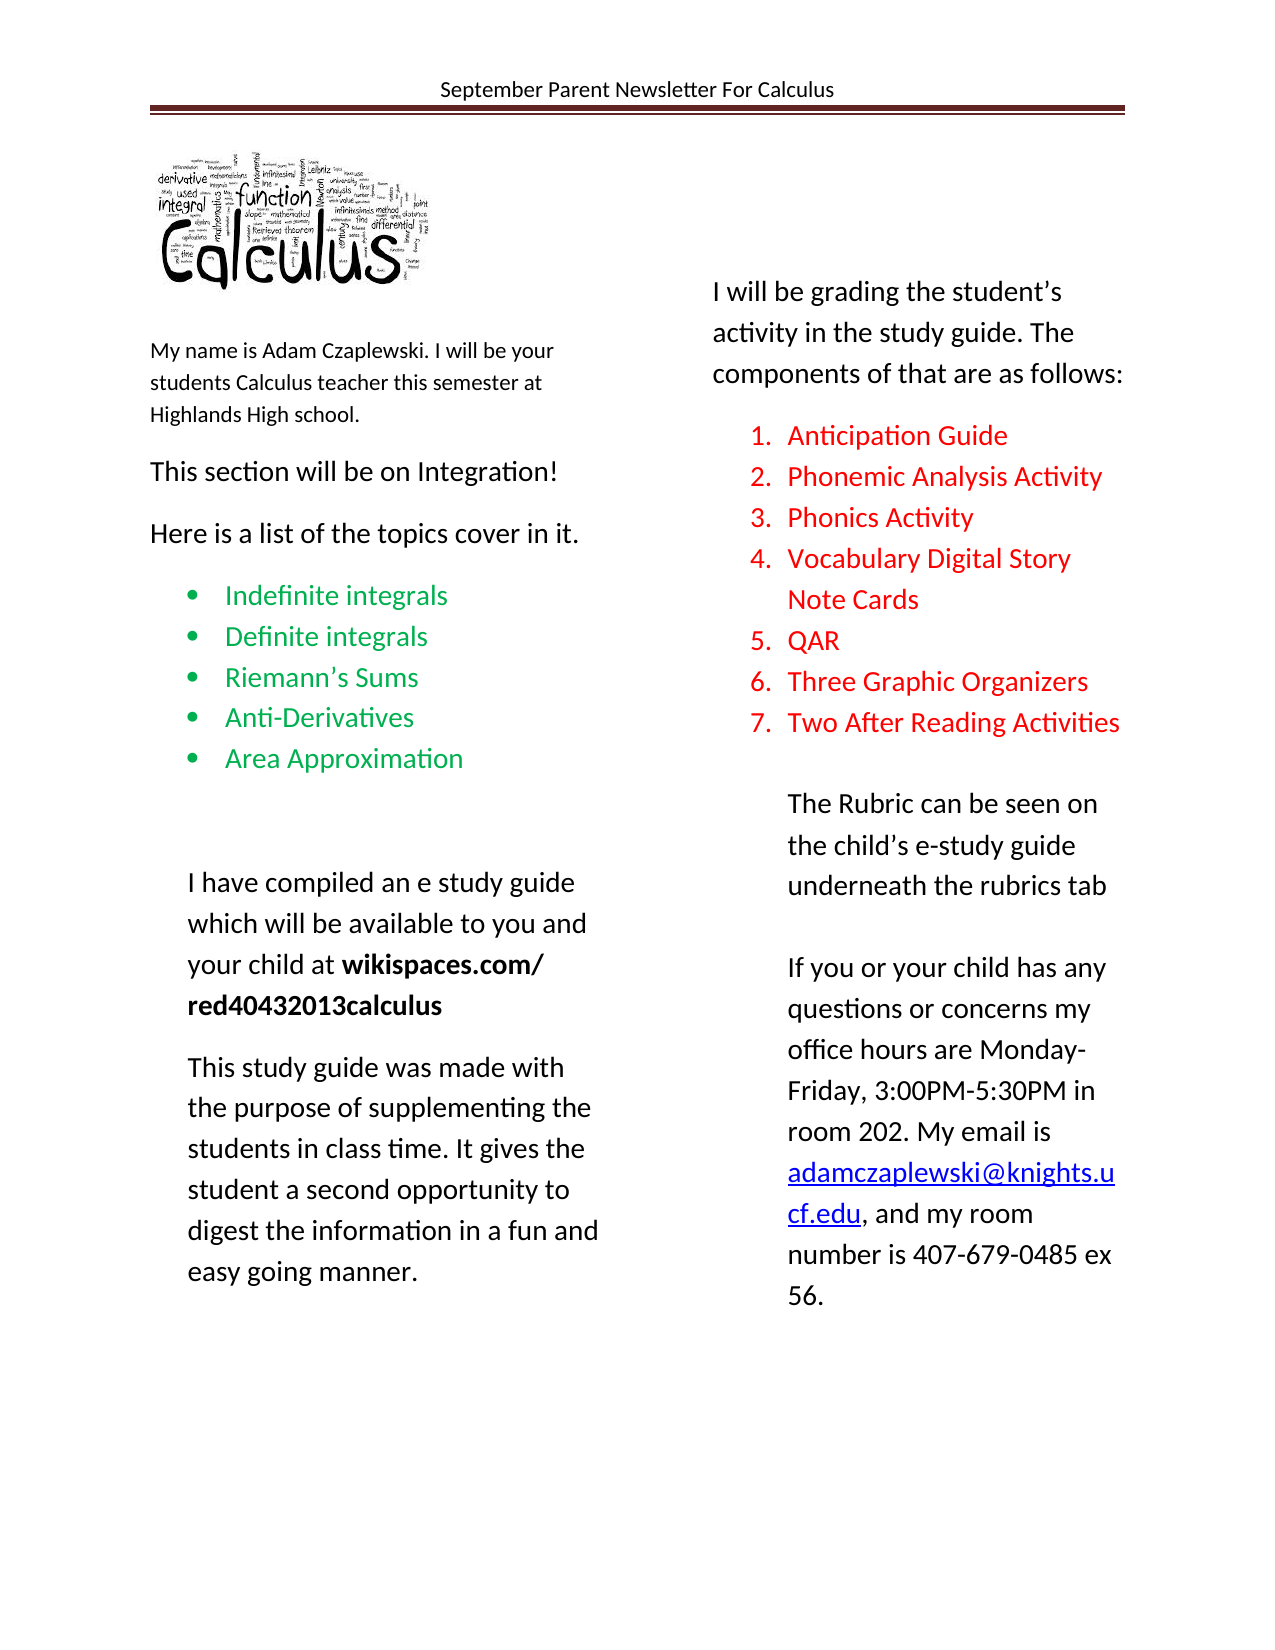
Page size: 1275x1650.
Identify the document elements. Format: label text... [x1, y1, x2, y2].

picture [155, 150, 431, 311]
list Riemann’s Sums [187, 659, 600, 694]
list The Rubric can be seen on the child’s e-study guide underneath the rubrics tab [787, 786, 1125, 903]
list Two After Reading Activities [750, 704, 1125, 739]
list Vocabulary Digital Story Note Cards [750, 540, 1125, 617]
list Area Approximation [187, 741, 600, 776]
text This study guide was made with the purpose of supplementing the students in class time. It gives the student a second opportunity to digest the information in a fun and easy going manner. [187, 1049, 600, 1289]
list Anti-Derivatives [187, 699, 600, 735]
list Phonics Activity [750, 499, 1125, 535]
list Phonemic Analysis Activity [750, 458, 1125, 494]
text My name is Adam Czaplewski. I will be your students Calculus teacher this semester at Highlands High school. [150, 336, 600, 428]
list Indefinite integrals [187, 577, 600, 612]
list Definite integrals [187, 618, 600, 653]
list If you or your child has any questions or concerns my office hours are Monday- Friday, 3:00PM-5:30PM in room 202. My email is adamczaplewski@knights.ucf.edu, and my room number is 407-679-0485 ex 56. [787, 949, 1125, 1312]
text I have compiled an e study guide which will be available to you and your child at wikispaces.com/ red40432013calculus [187, 864, 600, 1022]
list QAR [750, 622, 1125, 657]
list Anticipation Guide [750, 417, 1125, 453]
text I will be grading the student’s activity in the study guide. The components of that are as follows: [712, 273, 1125, 391]
list Three Graphic Organizers [750, 663, 1125, 698]
text This section will be on Integration! [150, 453, 600, 489]
text Here is a list of the topics cover in it. [150, 515, 600, 551]
